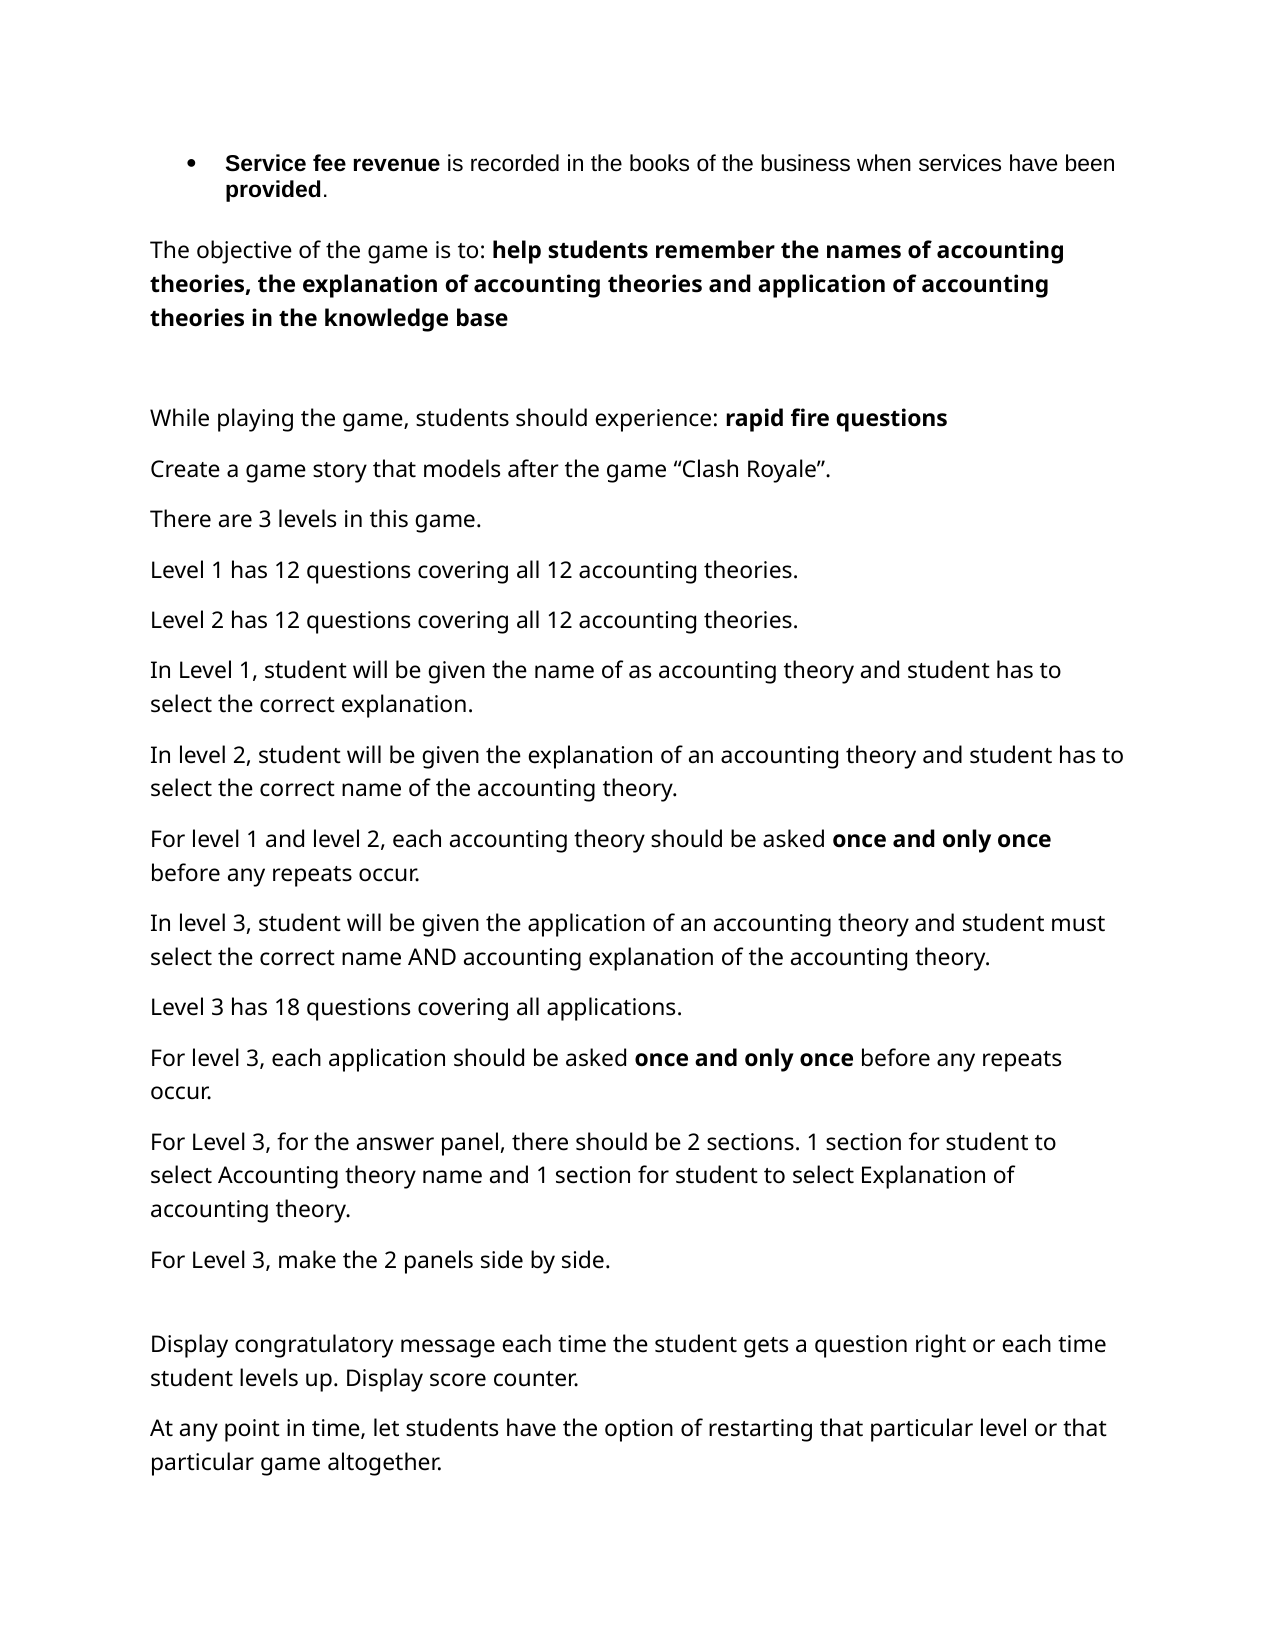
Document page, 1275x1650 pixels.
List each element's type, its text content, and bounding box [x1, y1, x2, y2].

text Level 2 has 12 questions covering all 12 accounting theories. [150, 604, 1125, 635]
text For Level 3, for the answer panel, there should be 2 sections. 1 section for student to select Accounting theory name and 1 section for student to select Explanation of accounting theory. [150, 1126, 1125, 1224]
text Level 3 has 18 questions covering all applications. [150, 991, 1125, 1022]
text For Level 3, make the 2 panels side by side. [150, 1243, 1125, 1308]
text Level 1 has 12 questions covering all 12 accounting theories. [150, 553, 1125, 585]
text In level 3, student will be given the application of an accounting theory and student must select the correct name AND accounting explanation of the accounting theory. [150, 907, 1125, 972]
text At any point in time, let students have the option of restarting that particular level or that particular game altogether. [150, 1412, 1125, 1477]
text Create a game story that models after the game “Clash Royale”. [150, 453, 1125, 484]
text For level 1 and level 2, each accounting theory should be asked once and only once before any repeats occur. [150, 823, 1125, 888]
text There are 3 levels in this game. [150, 503, 1125, 534]
text While playing the game, students should experience: rapid fire questions [150, 402, 1125, 433]
list Service fee revenue is recorded in the books of the business when services have been provided. [187, 150, 1125, 203]
text In Level 1, student will be given the name of as accounting theory and student has to select the correct explanation. [150, 654, 1125, 719]
text For level 3, each application should be asked once and only once before any repeats occur. [150, 1041, 1125, 1106]
text In level 2, student will be given the explanation of an accounting theory and student has to select the correct name of the accounting theory. [150, 738, 1125, 803]
text The objective of the game is to: help students remember the names of accounting theories, the explanation of accounting theories and application of accounting theories in the knowledge base [150, 234, 1125, 333]
text Display congratulatory message each time the student gets a question right or each time student levels up. Display score counter. [150, 1328, 1125, 1393]
